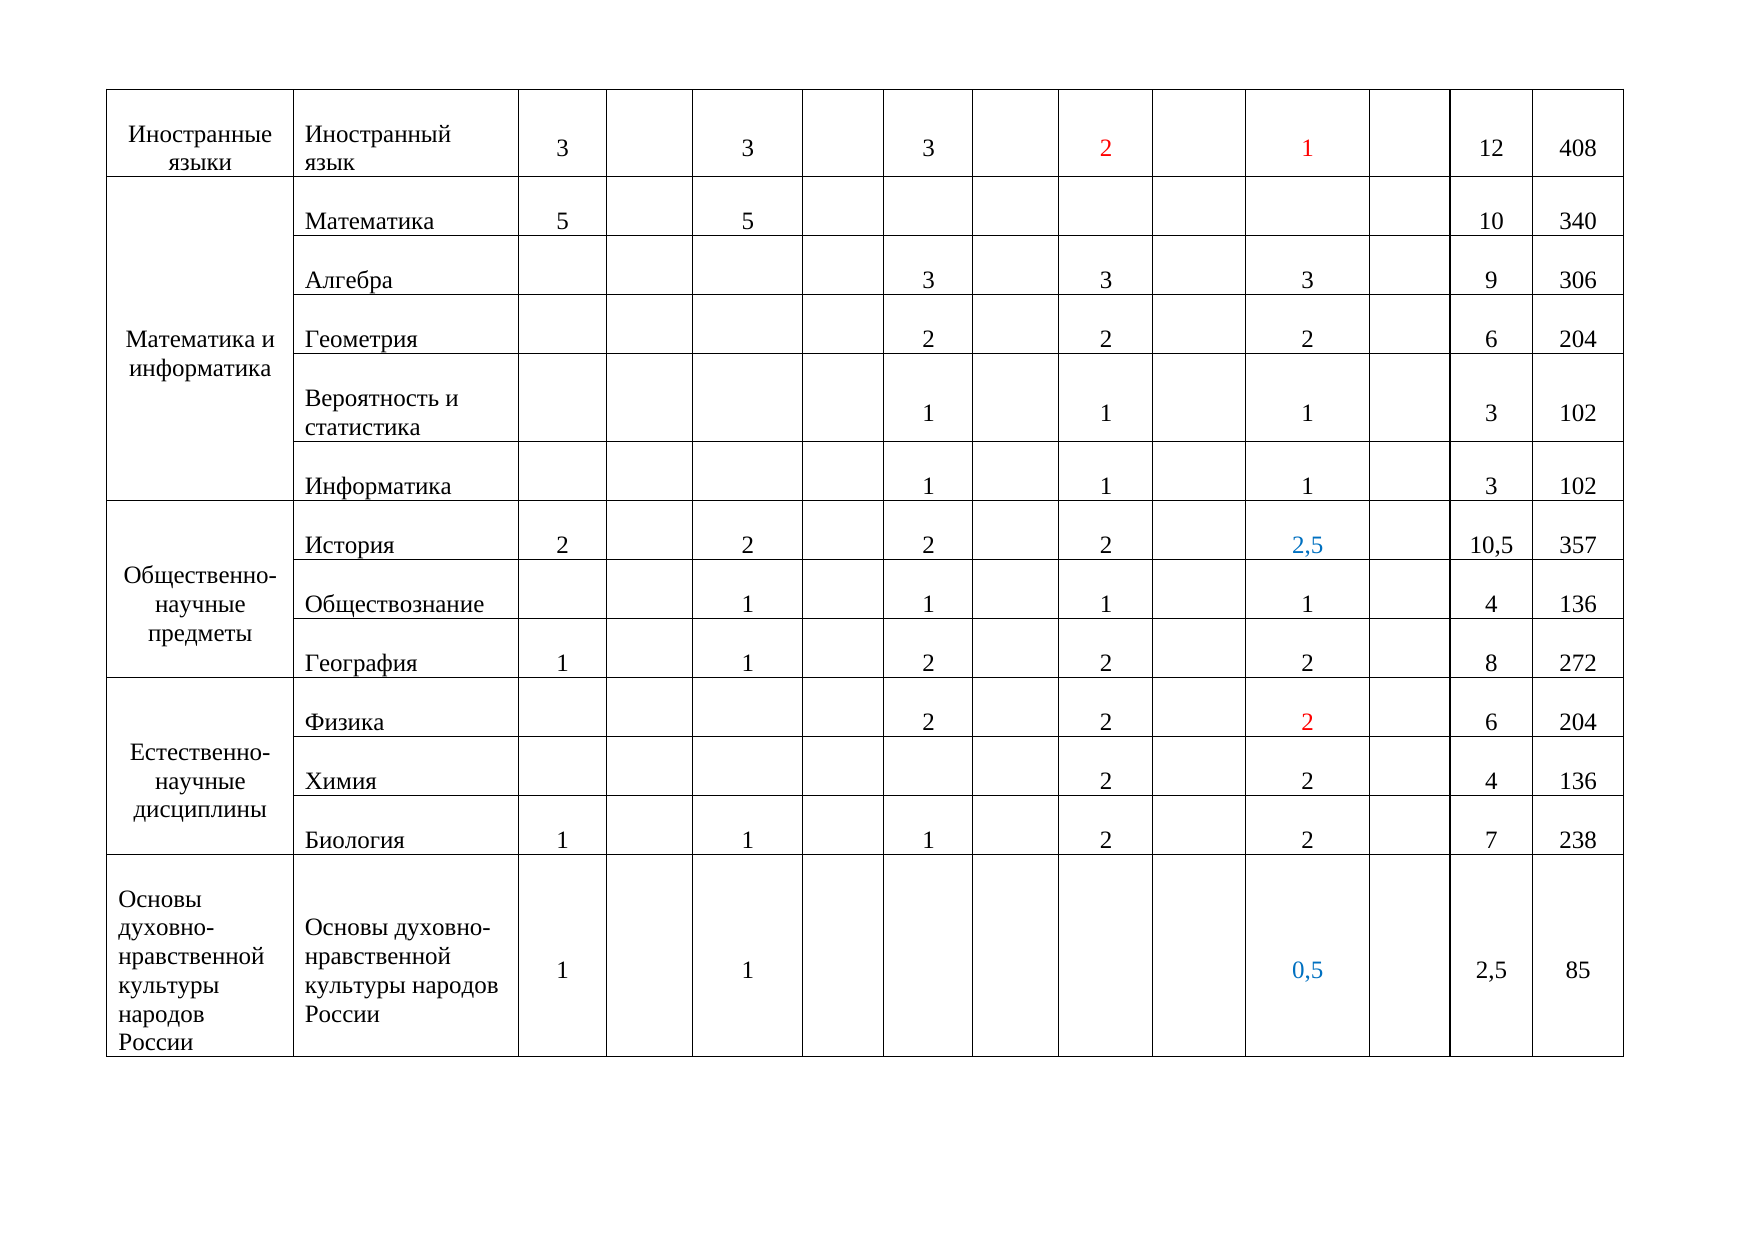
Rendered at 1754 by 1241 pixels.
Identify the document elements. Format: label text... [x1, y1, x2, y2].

table_cell [803, 796, 883, 853]
table_cell 1 [1059, 560, 1152, 618]
table_cell [803, 678, 883, 736]
table_cell [1153, 236, 1245, 294]
table_cell 2 [1059, 678, 1152, 736]
table_cell 3 [1246, 236, 1369, 294]
table_cell 5 [519, 177, 606, 235]
table_cell [607, 501, 692, 559]
table_cell [803, 295, 883, 353]
table_cell 12 [1451, 90, 1532, 176]
table_cell 3 [693, 90, 802, 176]
table_cell 272 [1533, 619, 1623, 677]
table_cell [884, 737, 972, 794]
table_cell Основы духовно-нравственной культуры народов России [294, 855, 518, 1056]
table_cell 2 [1059, 796, 1152, 853]
table_cell [973, 678, 1058, 736]
table_cell Химия [294, 737, 518, 794]
table_cell Общественно-научные предметы [107, 501, 293, 677]
table_cell [1153, 295, 1245, 353]
table_cell [973, 619, 1058, 677]
table_cell 10,5 [1451, 501, 1532, 559]
table_cell [1370, 560, 1449, 618]
table_cell 85 [1533, 855, 1623, 1056]
table_cell 3 [1059, 236, 1152, 294]
table_cell Биология [294, 796, 518, 853]
table_cell 0,5 [1246, 855, 1369, 1056]
table_cell 1 [519, 619, 606, 677]
table_cell [1370, 737, 1449, 794]
table_cell [607, 295, 692, 353]
table_cell 8 [1451, 619, 1532, 677]
table_cell 1 [1059, 442, 1152, 500]
table_cell [519, 236, 606, 294]
table_cell 4 [1451, 737, 1532, 794]
table_cell [607, 442, 692, 500]
table_cell 340 [1533, 177, 1623, 235]
table_cell [607, 737, 692, 794]
table_cell 357 [1533, 501, 1623, 559]
table_cell [1153, 737, 1245, 794]
table_cell 102 [1533, 354, 1623, 441]
table_cell [519, 678, 606, 736]
table_cell [1059, 855, 1152, 1056]
table_cell 1 [693, 855, 802, 1056]
table_cell [803, 501, 883, 559]
table_cell Геометрия [294, 295, 518, 353]
table_cell Алгебра [294, 236, 518, 294]
table_cell [693, 678, 802, 736]
table_cell 2 [1059, 295, 1152, 353]
table_cell [1370, 796, 1449, 853]
table_cell 3 [519, 90, 606, 176]
table_cell 2 [1246, 796, 1369, 853]
table_cell Иностранные языки [107, 90, 293, 176]
table_cell [519, 737, 606, 794]
table_cell 6 [1451, 678, 1532, 736]
table_cell 1 [1246, 442, 1369, 500]
table_cell [693, 737, 802, 794]
table_cell [607, 796, 692, 853]
table_cell [803, 177, 883, 235]
table_cell [519, 560, 606, 618]
table_cell 1 [884, 560, 972, 618]
table_cell 2 [693, 501, 802, 559]
table_cell 3 [1451, 354, 1532, 441]
table_cell [803, 236, 883, 294]
table_cell 1 [1246, 560, 1369, 618]
table_cell Математика и информатика [107, 177, 293, 500]
table_cell [1370, 855, 1449, 1056]
table_cell [973, 90, 1058, 176]
table_cell 306 [1533, 236, 1623, 294]
table_cell 2 [519, 501, 606, 559]
table_cell 2,5 [1246, 501, 1369, 559]
table_cell [607, 236, 692, 294]
table_cell [693, 236, 802, 294]
table_cell [1370, 295, 1449, 353]
table_cell 3 [884, 236, 972, 294]
table_cell [803, 619, 883, 677]
table_cell [519, 354, 606, 441]
table_cell [607, 560, 692, 618]
table_cell 1 [884, 796, 972, 853]
table_cell 204 [1533, 678, 1623, 736]
table_cell [973, 737, 1058, 794]
table_cell 408 [1533, 90, 1623, 176]
table_cell Обществознание [294, 560, 518, 618]
table_cell [519, 295, 606, 353]
table_cell 6 [1451, 295, 1532, 353]
table_cell [803, 737, 883, 794]
table_cell [693, 354, 802, 441]
table_cell [1153, 501, 1245, 559]
table_cell 2 [1059, 737, 1152, 794]
table_cell 204 [1533, 295, 1623, 353]
table_cell Физика [294, 678, 518, 736]
table_cell 2,5 [1451, 855, 1532, 1056]
table_cell [1153, 855, 1245, 1056]
table_cell 2 [884, 678, 972, 736]
table_cell [973, 501, 1058, 559]
table_cell [607, 619, 692, 677]
table_cell 1 [693, 796, 802, 853]
table_cell 2 [884, 619, 972, 677]
table_cell [1153, 796, 1245, 853]
table_cell [973, 855, 1058, 1056]
table_cell 2 [1059, 501, 1152, 559]
table_cell [884, 177, 972, 235]
table_cell [973, 177, 1058, 235]
table_cell [1153, 354, 1245, 441]
table_cell [607, 177, 692, 235]
table_cell 1 [1246, 354, 1369, 441]
table_cell [607, 855, 692, 1056]
table_cell [1370, 678, 1449, 736]
table_cell [803, 855, 883, 1056]
table_cell [1153, 560, 1245, 618]
table_cell [803, 90, 883, 176]
table_cell 1 [1246, 90, 1369, 176]
table_cell [1246, 177, 1369, 235]
table_cell 2 [884, 501, 972, 559]
table_cell [884, 855, 972, 1056]
table_cell [1153, 619, 1245, 677]
table_cell 2 [1246, 737, 1369, 794]
table_cell [973, 295, 1058, 353]
table_cell [693, 442, 802, 500]
table_cell 2 [1246, 678, 1369, 736]
table_cell [973, 354, 1058, 441]
table_cell 3 [1451, 442, 1532, 500]
table_cell 1 [884, 442, 972, 500]
table_cell 9 [1451, 236, 1532, 294]
table_cell 1 [519, 855, 606, 1056]
table_cell 2 [1246, 295, 1369, 353]
table_cell [1370, 501, 1449, 559]
table_cell [1153, 442, 1245, 500]
table_cell 238 [1533, 796, 1623, 853]
table_cell [1370, 619, 1449, 677]
table_cell [803, 442, 883, 500]
table_cell [1153, 678, 1245, 736]
table_cell 136 [1533, 560, 1623, 618]
table_cell [1370, 90, 1449, 176]
table_cell История [294, 501, 518, 559]
table_cell [519, 442, 606, 500]
table_cell 2 [1059, 90, 1152, 176]
table_cell [1153, 90, 1245, 176]
table_cell 102 [1533, 442, 1623, 500]
table_cell 3 [884, 90, 972, 176]
table_cell [607, 678, 692, 736]
table_cell 2 [884, 295, 972, 353]
table_cell [693, 295, 802, 353]
table_cell 5 [693, 177, 802, 235]
table_cell 2 [1059, 619, 1152, 677]
table_cell [803, 560, 883, 618]
table_cell Информатика [294, 442, 518, 500]
table_cell Математика [294, 177, 518, 235]
table_cell 7 [1451, 796, 1532, 853]
table_cell Естественно-научные дисциплины [107, 678, 293, 853]
table_cell [1153, 177, 1245, 235]
table_cell [973, 236, 1058, 294]
table_cell [973, 796, 1058, 853]
table_cell 2 [1246, 619, 1369, 677]
table_cell 1 [519, 796, 606, 853]
table_cell [1059, 177, 1152, 235]
table_cell 4 [1451, 560, 1532, 618]
table_cell 10 [1451, 177, 1532, 235]
table_cell Основы духовно-нравственной культуры народов России [107, 855, 293, 1056]
table_cell 136 [1533, 737, 1623, 794]
table_cell Иностранный язык [294, 90, 518, 176]
table_cell География [294, 619, 518, 677]
table_cell [973, 442, 1058, 500]
table_cell 1 [693, 560, 802, 618]
table_cell [803, 354, 883, 441]
table_cell 1 [884, 354, 972, 441]
table_cell [607, 354, 692, 441]
table_cell [1370, 236, 1449, 294]
table_cell [1370, 354, 1449, 441]
table_cell Вероятность и статистика [294, 354, 518, 441]
table_cell 1 [693, 619, 802, 677]
table_cell [1370, 442, 1449, 500]
table_cell [1370, 177, 1449, 235]
table_cell 1 [1059, 354, 1152, 441]
table_cell [973, 560, 1058, 618]
table_cell [607, 90, 692, 176]
